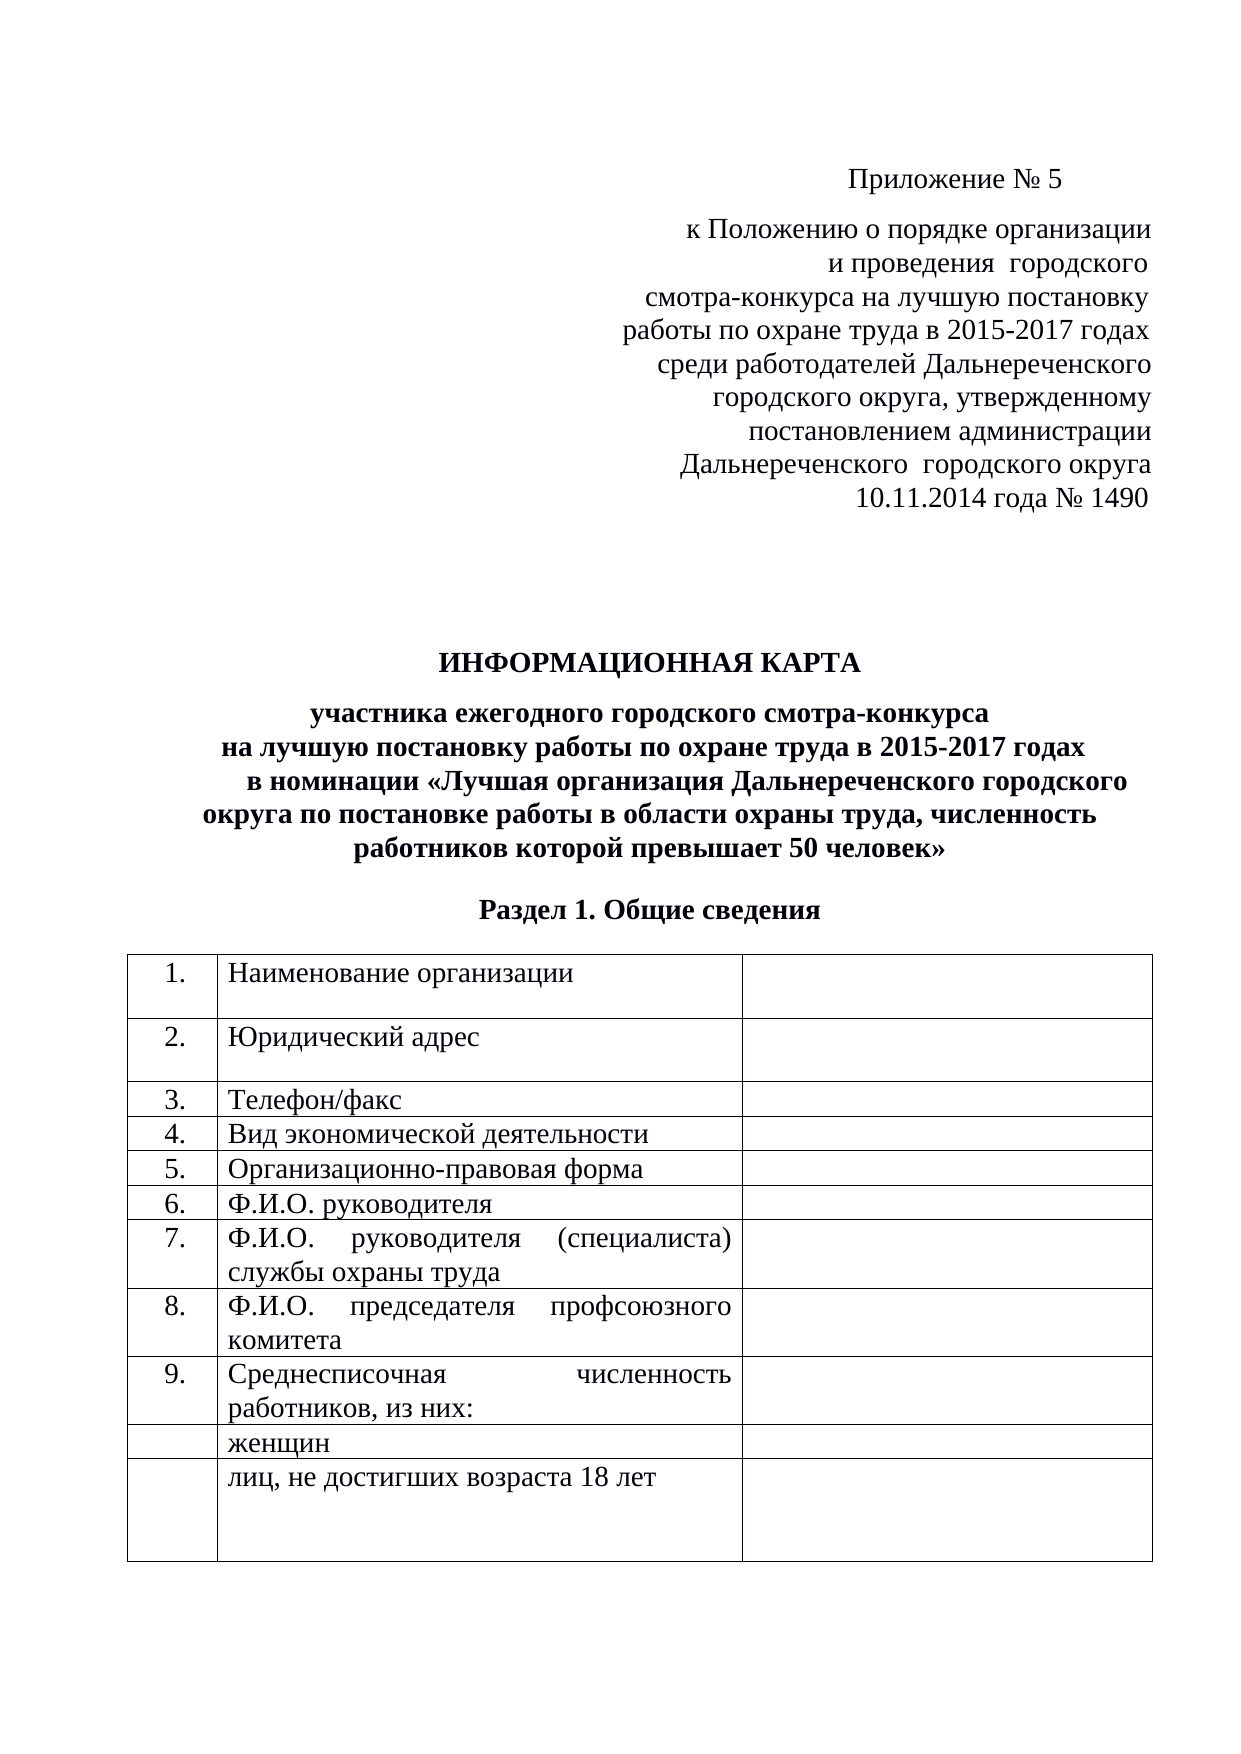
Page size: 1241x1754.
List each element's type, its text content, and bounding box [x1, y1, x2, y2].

table_cell 5. [128, 1151, 217, 1185]
text Раздел 1. Общие сведения [148, 892, 1152, 926]
text к Положению о порядке организации [148, 212, 1152, 245]
table_cell 8. [128, 1289, 217, 1356]
table_cell [743, 1019, 1152, 1081]
table_cell Юридический адрес [218, 1019, 742, 1081]
text в номинации «Лучшая организация Дальнереченского городского округа по постановке работы в области охраны труда, численность работников которой превышает 50 человек» [148, 763, 1152, 863]
text Приложение № 5 [148, 161, 1152, 195]
table_cell Вид экономической деятельности [218, 1117, 742, 1150]
table_cell [743, 1151, 1152, 1185]
table_cell [743, 1082, 1152, 1116]
text и проведения городского [148, 245, 1152, 279]
table_cell [743, 1357, 1152, 1424]
table_cell [743, 1220, 1152, 1287]
table_cell [128, 1459, 217, 1561]
table_cell 9. [128, 1357, 217, 1424]
table_cell [743, 1117, 1152, 1150]
text участника ежегодного городского смотра-конкурса [148, 696, 1152, 729]
table_cell женщин [218, 1425, 742, 1458]
table_cell [128, 1425, 217, 1458]
text среди работодателей Дальнереченского городского округа, утвержденному [148, 346, 1152, 413]
table_cell [743, 1289, 1152, 1356]
table_cell 7. [128, 1220, 217, 1287]
text смотра-конкурса на лучшую постановку [148, 279, 1152, 312]
table_cell Организационно-правовая форма [218, 1151, 742, 1185]
table_cell 3. [128, 1082, 217, 1116]
table_cell Среднесписочная численность работников, из них: [218, 1357, 742, 1424]
text на лучшую постановку работы по охране труда в 2015-2017 годах [148, 729, 1152, 763]
table_cell [743, 1425, 1152, 1458]
table_cell 6. [128, 1186, 217, 1219]
table_header Наименование организации [218, 955, 742, 1018]
text 10.11.2014 года № 1490 [148, 480, 1152, 513]
table_cell [743, 1459, 1152, 1561]
table_header [743, 955, 1152, 1018]
text работы по охране труда в 2015-2017 годах [148, 312, 1152, 346]
table_cell Ф.И.О. руководителя (специалиста) службы охраны труда [218, 1220, 742, 1287]
table_header 1. [128, 955, 217, 1018]
table_cell Ф.И.О. руководителя [218, 1186, 742, 1219]
table_cell 2. [128, 1019, 217, 1081]
text постановлением администрации Дальнереченского городского округа [148, 413, 1152, 480]
table_cell 4. [128, 1117, 217, 1150]
table_cell Ф.И.О. председателя профсоюзного комитета [218, 1289, 742, 1356]
table_cell [743, 1186, 1152, 1219]
text ИНФОРМАЦИОННАЯ КАРТА [148, 645, 1152, 679]
table_cell лиц, не достигших возраста 18 лет [218, 1459, 742, 1561]
table_cell Телефон/факс [218, 1082, 742, 1116]
